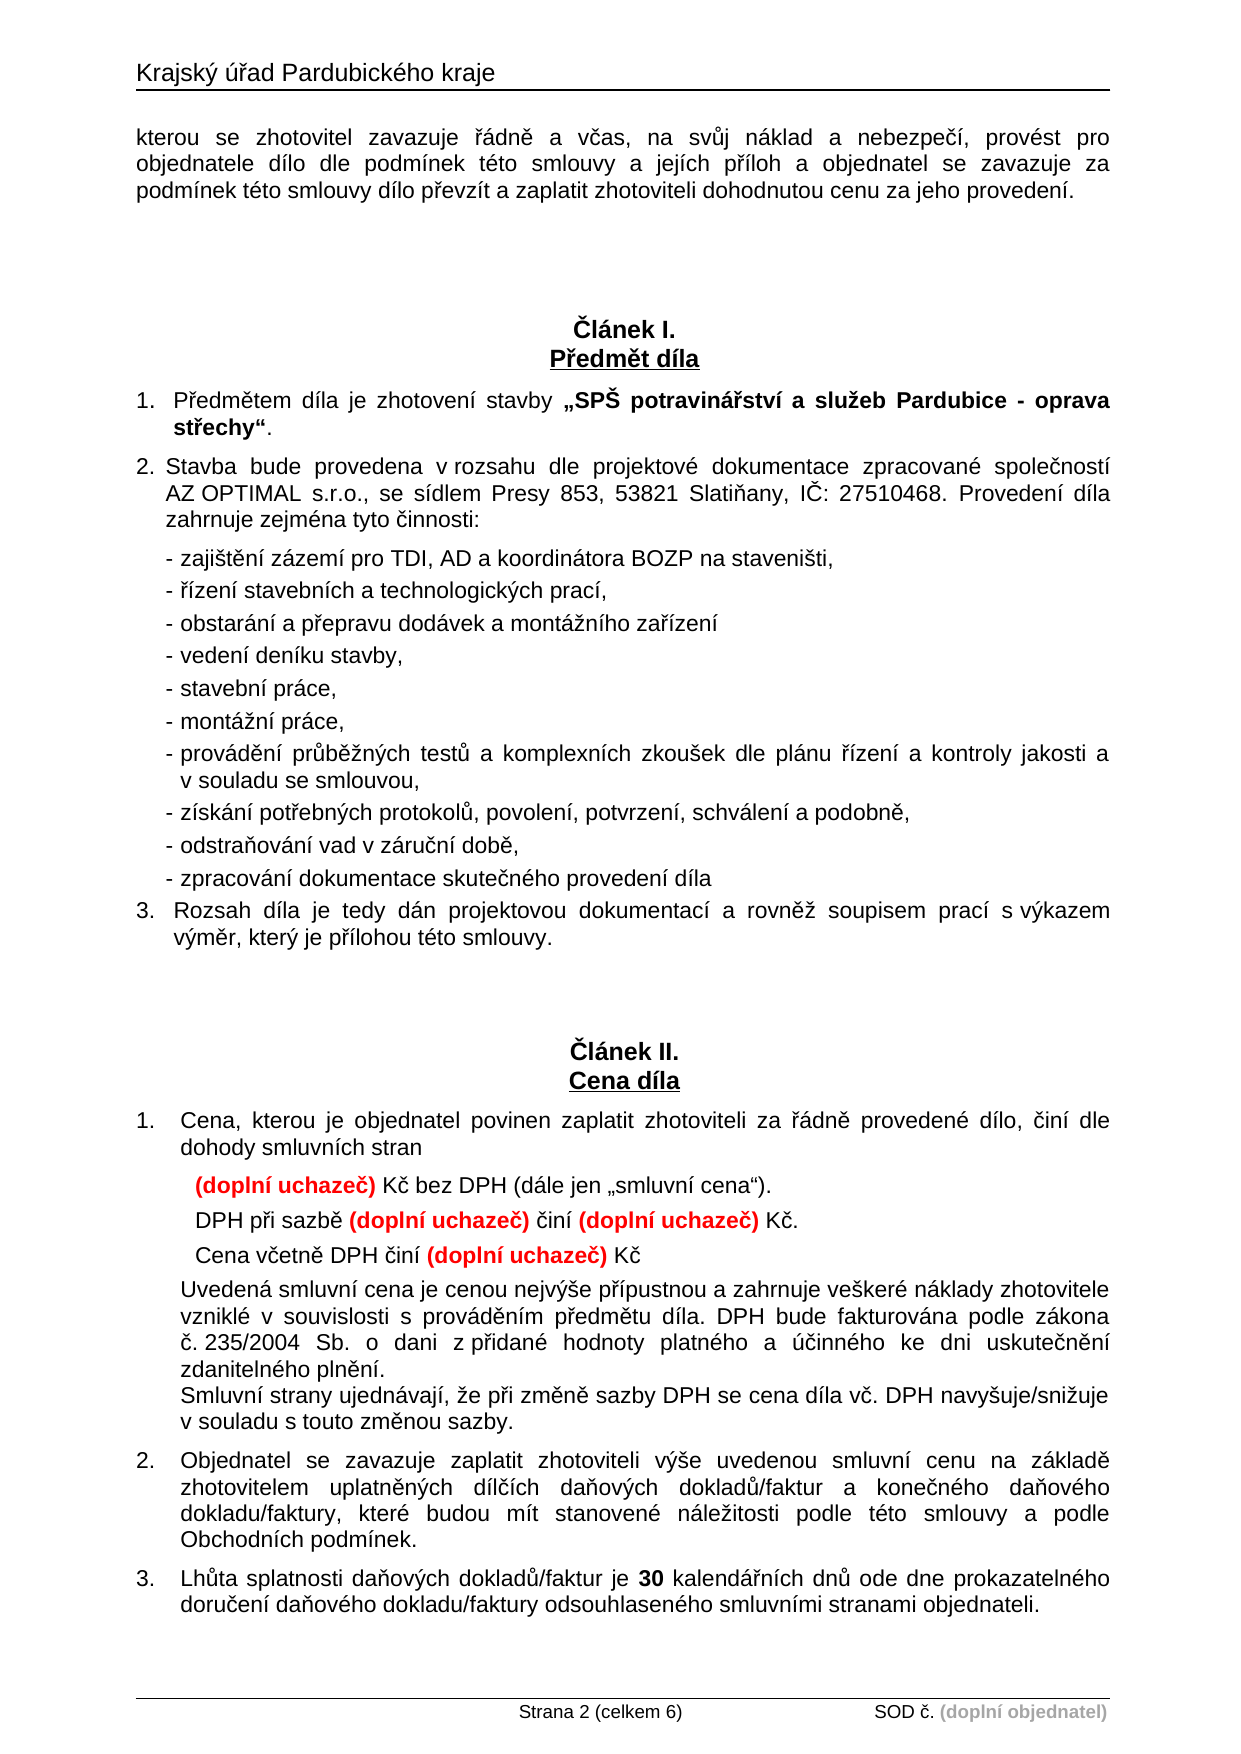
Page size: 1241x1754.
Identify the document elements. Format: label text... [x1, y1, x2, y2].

text DPH při sazbě (doplní uchazeč) činí (doplní uchazeč) Kč. [180, 1207, 1110, 1233]
text - zpracování dokumentace skutečného provedení díla [121, 864, 1110, 891]
text Cena díla [136, 1066, 1113, 1095]
text - získání potřebných protokolů, povolení, potvrzení, schválení a podobně, [121, 799, 1110, 826]
text Cena včetně DPH činí (doplní uchazeč) Kč [180, 1242, 1110, 1268]
text 2. Objednatel se zavazuje zaplatit zhotoviteli výše uvedenou smluvní cenu na základě zhotovitelem uplatněných dílčích daňových dokladů/faktur a konečného daňového dokladu/faktury, které budou mít stanovené náležitosti podle této smlouvy a podle Obchodních podmínek. [136, 1447, 1110, 1552]
text - řízení stavebních a technologických prací, [121, 577, 1110, 604]
text Smluvní strany ujednávají, že při změně sazby DPH se cena díla vč. DPH navyšuje/snižuje v souladu s touto změnou sazby. [180, 1382, 1110, 1434]
text 3. Lhůta splatnosti daňových dokladů/faktur je 30 kalendářních dnů ode dne prokazatelného doručení daňového dokladu/faktury odsouhlaseného smluvními stranami objednateli. [136, 1565, 1110, 1618]
text - odstraňování vad v záruční době, [121, 832, 1110, 858]
text - provádění průběžných testů a komplexních zkoušek dle plánu řízení a kontroly jakosti a v souladu se smlouvou, [106, 740, 1110, 793]
text Uvedená smluvní cena je cenou nejvýše přípustnou a zahrnuje veškeré náklady zhotovitele vzniklé v souvislosti s prováděním předmětu díla. DPH bude fakturována podle zákona č. 235/2004 Sb. o dani z přidané hodnoty platného a účinného ke dni uskutečnění zdanitelného plnění. [180, 1276, 1110, 1382]
text 1. Předmětem díla je zhotovení stavby „SPŠ potravinářství a služeb Pardubice - oprava střechy“. [136, 386, 1110, 441]
text - vedení deníku stavby, [121, 642, 1110, 669]
text - montážní práce, [121, 708, 1110, 734]
text - stavební práce, [121, 675, 1110, 701]
text - obstarání a přepravu dodávek a montážního zařízení [121, 610, 1110, 636]
text 2. Stavba bude provedena v rozsahu dle projektové dokumentace zpracované společností AZ OPTIMAL s.r.o., se sídlem Presy 853, 53821 Slatiňany, IČ: 27510468. Provedení díla zahrnuje zejména tyto činnosti: [136, 453, 1110, 532]
text - zajištění zázemí pro TDI, AD a koordinátora BOZP na staveništi, [121, 545, 1110, 571]
subtitle Předmět díla [136, 344, 1113, 373]
list Cena, kterou je objednatel povinen zaplatit zhotoviteli za řádně provedené dílo, činí dle dohody smluvních stran [136, 1107, 1110, 1160]
text Článek I. [136, 316, 1113, 344]
text (doplní uchazeč) Kč bez DPH (dále jen „smluvní cena“). [180, 1172, 1110, 1199]
text Článek II. [136, 1037, 1113, 1066]
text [136, 124, 1110, 203]
text 3. Rozsah díla je tedy dán projektovou dokumentací a rovněž soupisem prací s výkazem výměr, který je přílohou této smlouvy. [136, 897, 1110, 950]
